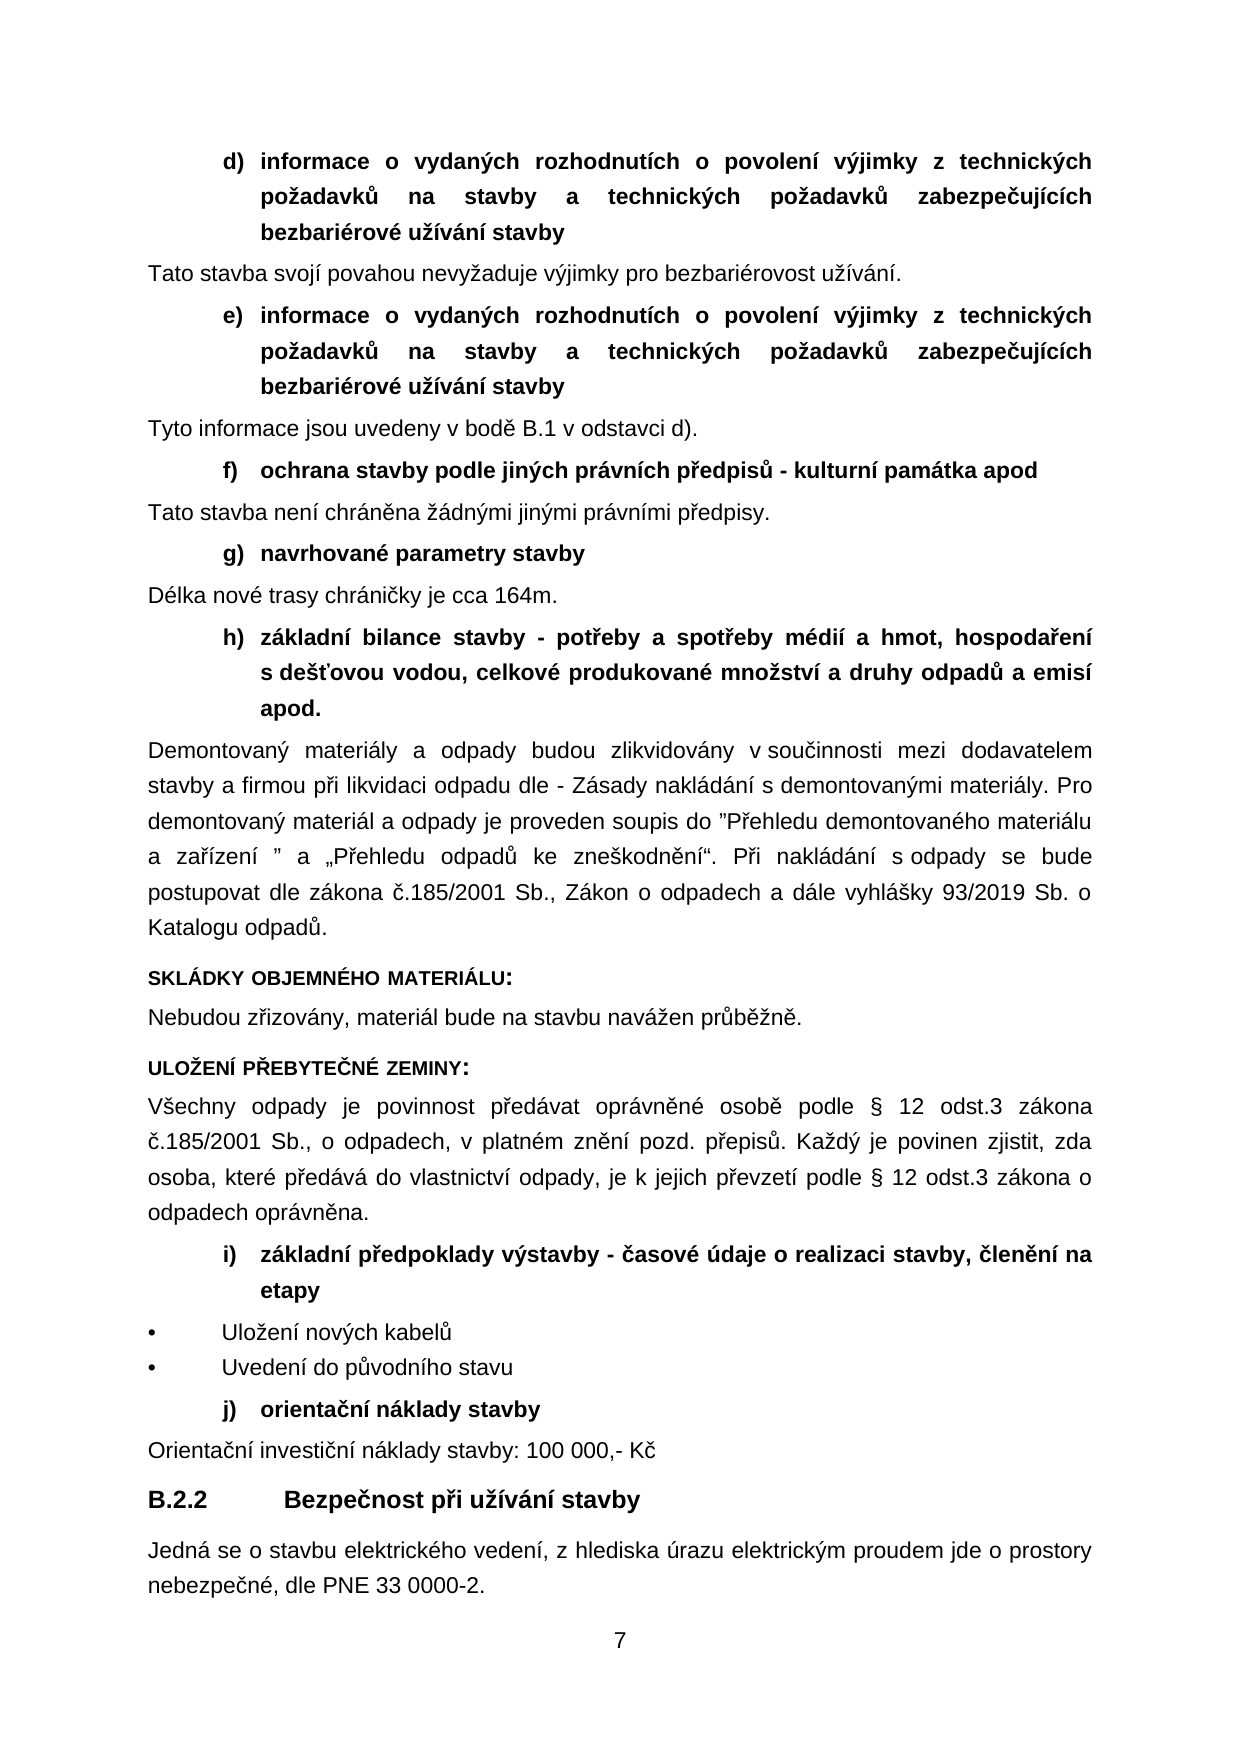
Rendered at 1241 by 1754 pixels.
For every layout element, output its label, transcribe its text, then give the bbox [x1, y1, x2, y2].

text Jedná se o stavbu elektrického vedení, z hlediska úrazu elektrickým proudem jde o prostory nebezpečné, dle PNE 33 0000-2. [148, 1537, 1093, 1599]
text Tato stavba není chráněna žádnými jinými právními předpisy. [148, 498, 1093, 525]
text • Uložení nových kabelů [148, 1318, 1093, 1345]
text Délka nové trasy chráničky je cca 164m. [148, 582, 1093, 608]
text • Uvedení do původního stavu [148, 1354, 1093, 1380]
text Orientační investiční náklady stavby: 100 000,- Kč [148, 1437, 1093, 1464]
text informace o vydaných rozhodnutích o povolení výjimky z technických požadavků na stavby a technických požadavků zabezpečujících bezbariérové užívání stavby [223, 302, 1093, 399]
text navrhované parametry stavby [223, 540, 1093, 567]
text základní předpoklady výstavby - časové údaje o realizaci stavby, členění na etapy [223, 1241, 1093, 1303]
text Všechny odpady je povinnost předávat oprávněné osobě podle § 12 odst.3 zákona č.185/2001 Sb., o odpadech, v platném znění pozd. přepisů. Každý je povinen zjistit, zda osoba, které předává do vlastnictví odpady, je k jejich převzetí podle § 12 odst.3 zákona o odpadech oprávněna. [148, 1093, 1093, 1226]
text informace o vydaných rozhodnutích o povolení výjimky z technických požadavků na stavby a technických požadavků zabezpečujících bezbariérové užívání stavby [223, 148, 1093, 245]
text Tato stavba svojí povahou nevyžaduje výjimky pro bezbariérovost užívání. [148, 260, 1093, 287]
text ochrana stavby podle jiných právních předpisů - kulturní památka apod [223, 457, 1093, 483]
text základní bilance stavby - potřeby a spotřeby médií a hmot, hospodaření s dešťovou vodou, celkové produkované množství a druhy odpadů a emisí apod. [223, 624, 1093, 721]
text orientační náklady stavby [223, 1396, 1093, 1422]
text Nebudou zřizovány, materiál bude na stavbu navážen průběžně. [148, 1003, 1093, 1030]
text uložení přebytečné zeminy: [148, 1052, 1093, 1080]
text Demontovaný materiály a odpady budou zlikvidovány v součinnosti mezi dodavatelem stavby a firmou při likvidaci odpadu dle - Zásady nakládání s demontovanými materiály. Pro demontovaný materiál a odpady je proveden soupis do ”Přehledu demontovaného materiálu a zařízení ” a „Přehledu odpadů ke zneškodnění“. Při nakládání s odpady se bude postupovat dle zákona č.185/2001 Sb., Zákon o odpadech a dále vyhlášky 93/2019 Sb. o Katalogu odpadů. [148, 737, 1093, 941]
text Tyto informace jsou uvedeny v bodě B.1 v odstavci d). [148, 415, 1093, 441]
text B.2.2 Bezpečnost při užívání stavby [148, 1486, 1093, 1514]
text skládky objemného materiálu: [148, 962, 1093, 991]
